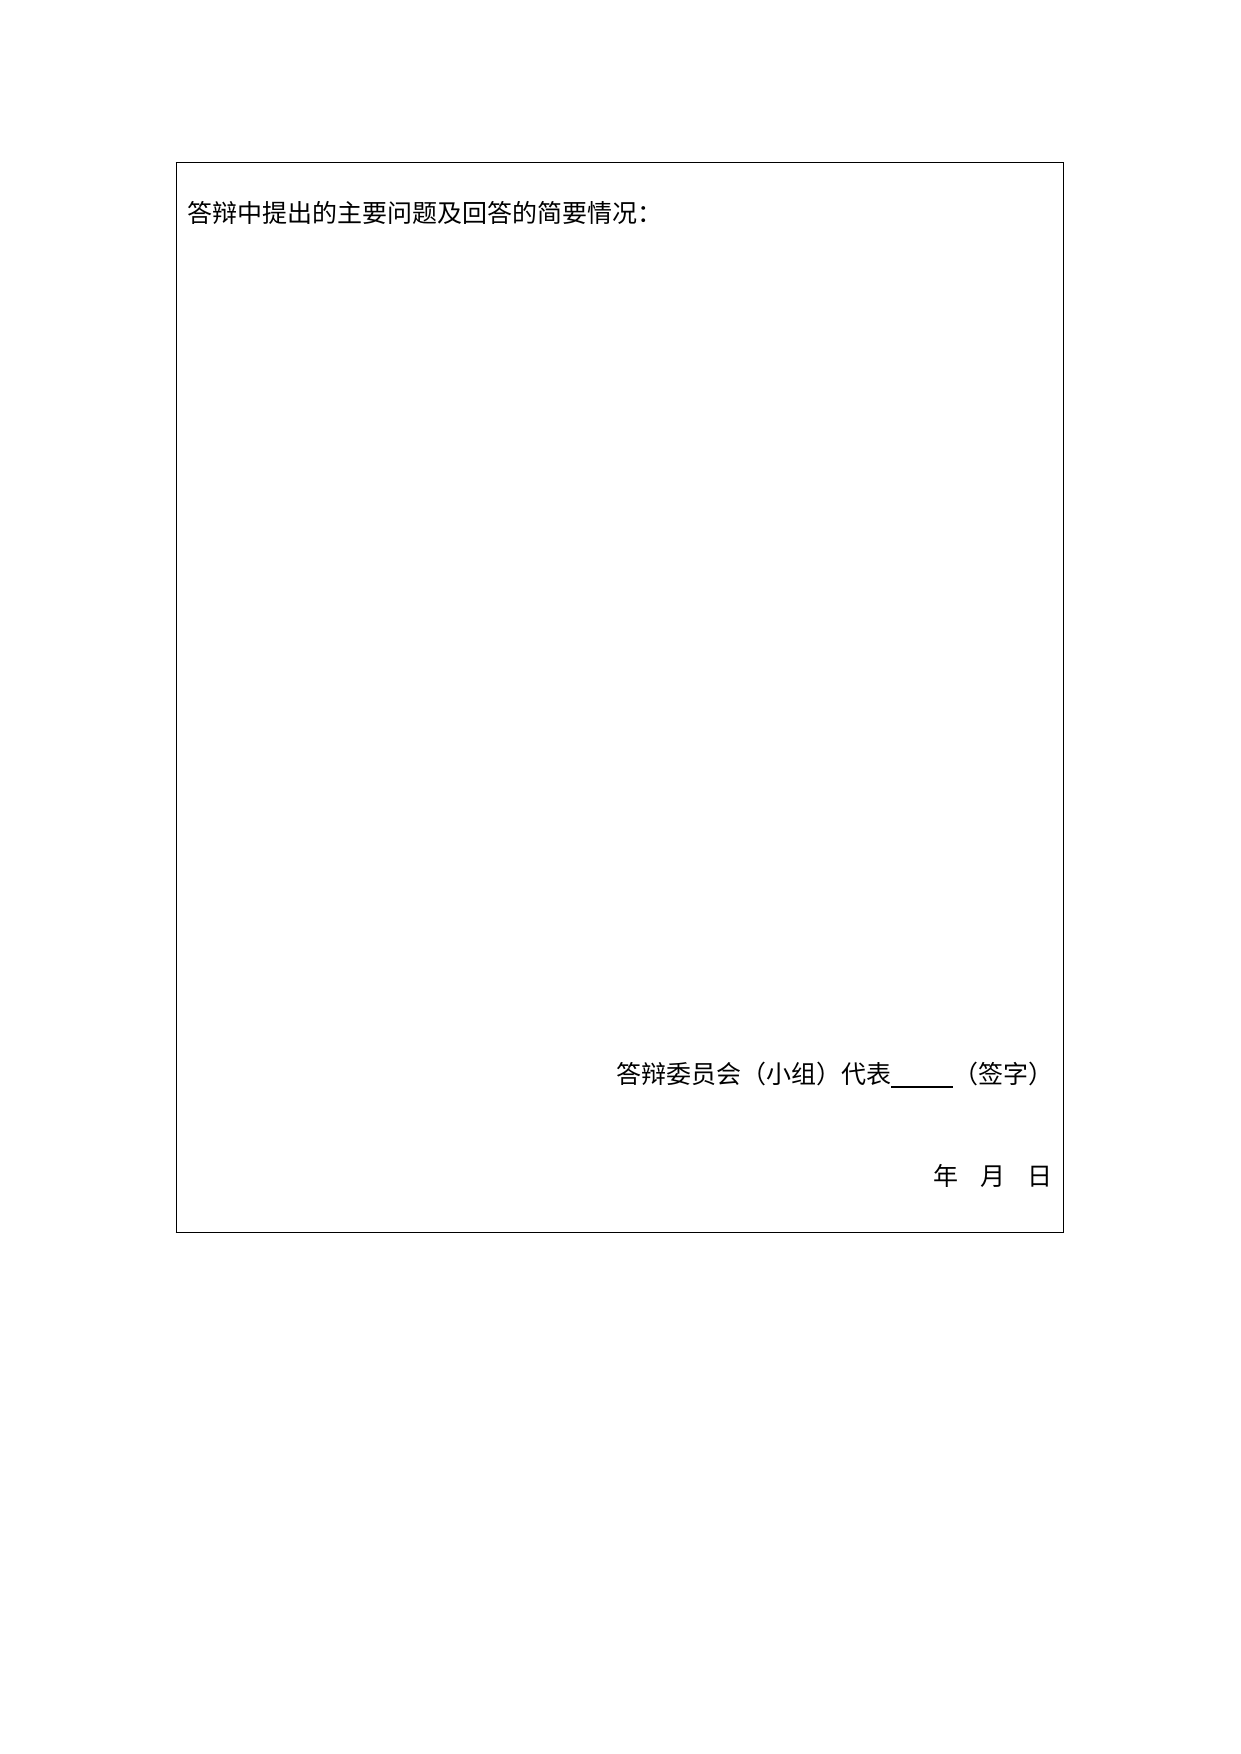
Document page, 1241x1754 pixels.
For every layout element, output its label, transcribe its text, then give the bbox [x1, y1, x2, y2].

table_cell 答辩中提出的主要问题及回答的简要情况： 答辩委员会（小组）代表 （签字） 年 月 日 [177, 163, 1063, 1232]
